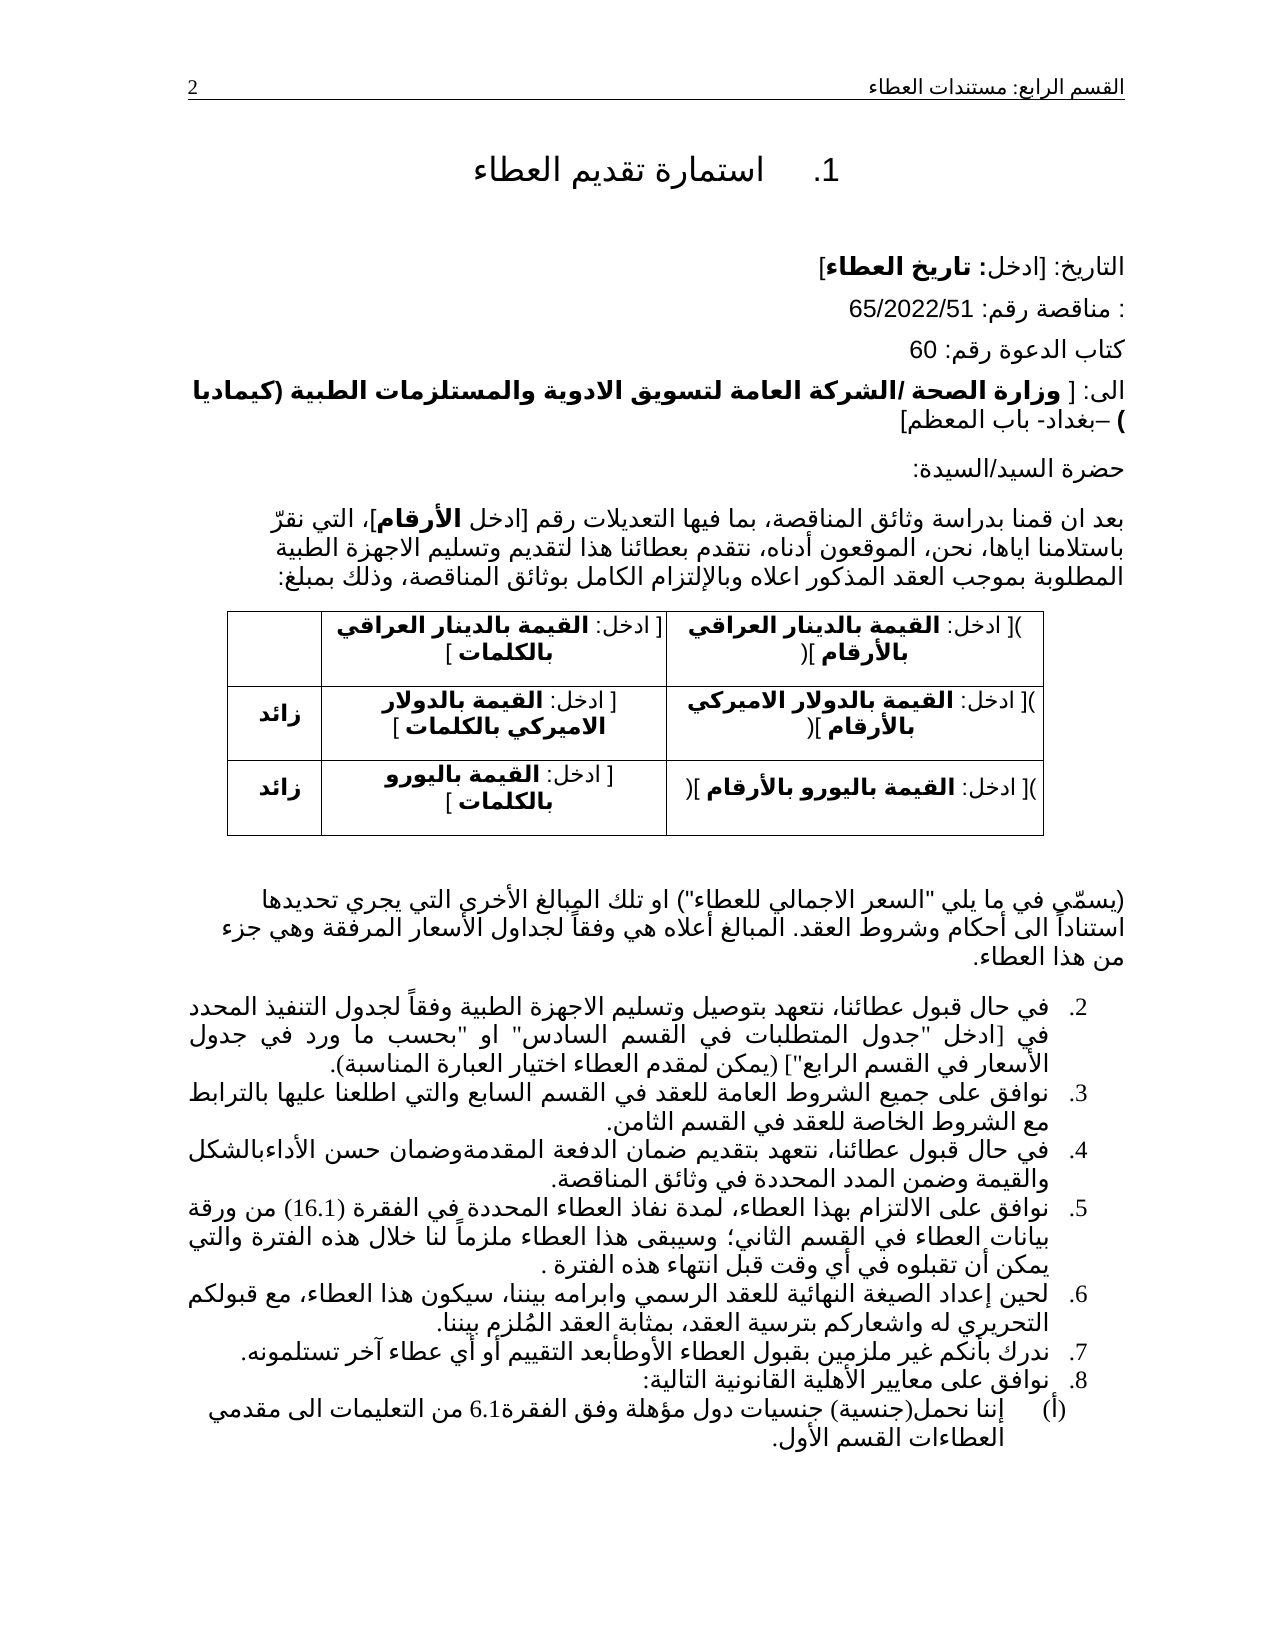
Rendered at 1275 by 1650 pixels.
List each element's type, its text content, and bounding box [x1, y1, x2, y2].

text (يسمّى في ما يلي "السعر الاجمالي للعطاء") او تلك المبالغ الأخرى التي يجري تحديدها استناداً الى أحكام وشروط العقد. المبالغ أعلاه هي وفقاً لجداول الأسعار المرفقة وهي جزء من هذا العطاء. [187, 885, 1125, 971]
table_cell زائد [228, 761, 321, 835]
text التاريخ: [ادخل: تاريخ العطاء] [187, 252, 1125, 281]
table_cell )[ ادخل: القيمة باليورو بالأرقام ]( [667, 761, 1043, 835]
text : مناقصة رقم: 65/2022/51 [187, 293, 1125, 322]
list نوافق على الالتزام بهذا العطاء، لمدة نفاذ العطاء المحددة في الفقرة (16.1) من ورقة بيانات العطاء في القسم الثاني؛ وسيبقى هذا العطاء ملزماً لنا خلال هذه الفترة والتي يمكن أن تقبلوه في أي وقت قبل انتهاء هذه الفترة . [187, 1193, 1087, 1279]
table_cell [ ادخل: القيمة باليورو بالكلمات ] [322, 761, 666, 835]
text كتاب الدعوة رقم: 60 [187, 335, 1125, 363]
table_cell زائد [228, 687, 321, 760]
table_header [ ادخل: القيمة بالدينار العراقي بالكلمات ] [322, 612, 666, 686]
text 1. استمارة تقديم العطاء [187, 150, 1125, 188]
list لحين إعداد الصيغة النهائية للعقد الرسمي وابرامه بيننا، سيكون هذا العطاء، مع قبولكم التحريري له واشعاركم بترسية العقد، بمثابة العقد المُلزم بيننا. [187, 1279, 1087, 1337]
text بعد ان قمنا بدراسة وثائق المناقصة، بما فيها التعديلات رقم [ادخل الأرقام]، التي نقرّ باستلامنا اياها، نحن، الموقعون أدناه، نتقدم بعطائنا هذا لتقديم وتسليم الاجهزة الطبية المطلوبة بموجب العقد المذكور اعلاه وبالإلتزام الكامل بوثائق المناقصة، وذلك بمبلغ: [187, 504, 1125, 590]
list في حال قبول عطائنا، نتعهد بتقديم ضمان الدفعة المقدمةوضمان حسن الأداءبالشكل والقيمة وضمن المدد المحددة في وثائق المناقصة. [187, 1136, 1087, 1193]
table_cell )[ ادخل: القيمة بالدولار الاميركي بالأرقام ]( [667, 687, 1043, 760]
list ندرك بأنكم غير ملزمين بقبول العطاء الأوطأبعد التقييم أو أي عطاء آخر تستلمونه. [187, 1337, 1087, 1366]
text الى: [ وزارة الصحة /الشركة العامة لتسويق الادوية والمستلزمات الطبية (كيماديا ) –بغداد- باب المعظم] [187, 376, 1125, 433]
list نوافق على جميع الشروط العامة للعقد في القسم السابع والتي اطلعنا عليها بالترابط مع الشروط الخاصة للعقد في القسم الثامن. [187, 1078, 1087, 1136]
list إننا نحمل(جنسية) جنسيات دول مؤهلة وفق الفقرة6.1 من التعليمات الى مقدمي العطاءات القسم الأول. [187, 1394, 1042, 1452]
text حضرة السيد/السيدة: [187, 454, 1125, 483]
list في حال قبول عطائنا، نتعهد بتوصيل وتسليم الاجهزة الطبية وفقاً لجدول التنفيذ المحدد في [ادخل "جدول المتطلبات في القسم السادس" او "بحسب ما ورد في جدول الأسعار في القسم الرابع"] (يمكن لمقدم العطاء اختيار العبارة المناسبة). [187, 992, 1087, 1078]
table_header )[ ادخل: القيمة بالدينار العراقي بالأرقام ]( [667, 612, 1043, 686]
table_cell [ ادخل: القيمة بالدولار الاميركي بالكلمات ] [322, 687, 666, 760]
table_header [228, 612, 321, 686]
list نوافق على معايير الأهلية القانونية التالية: [187, 1366, 1087, 1394]
